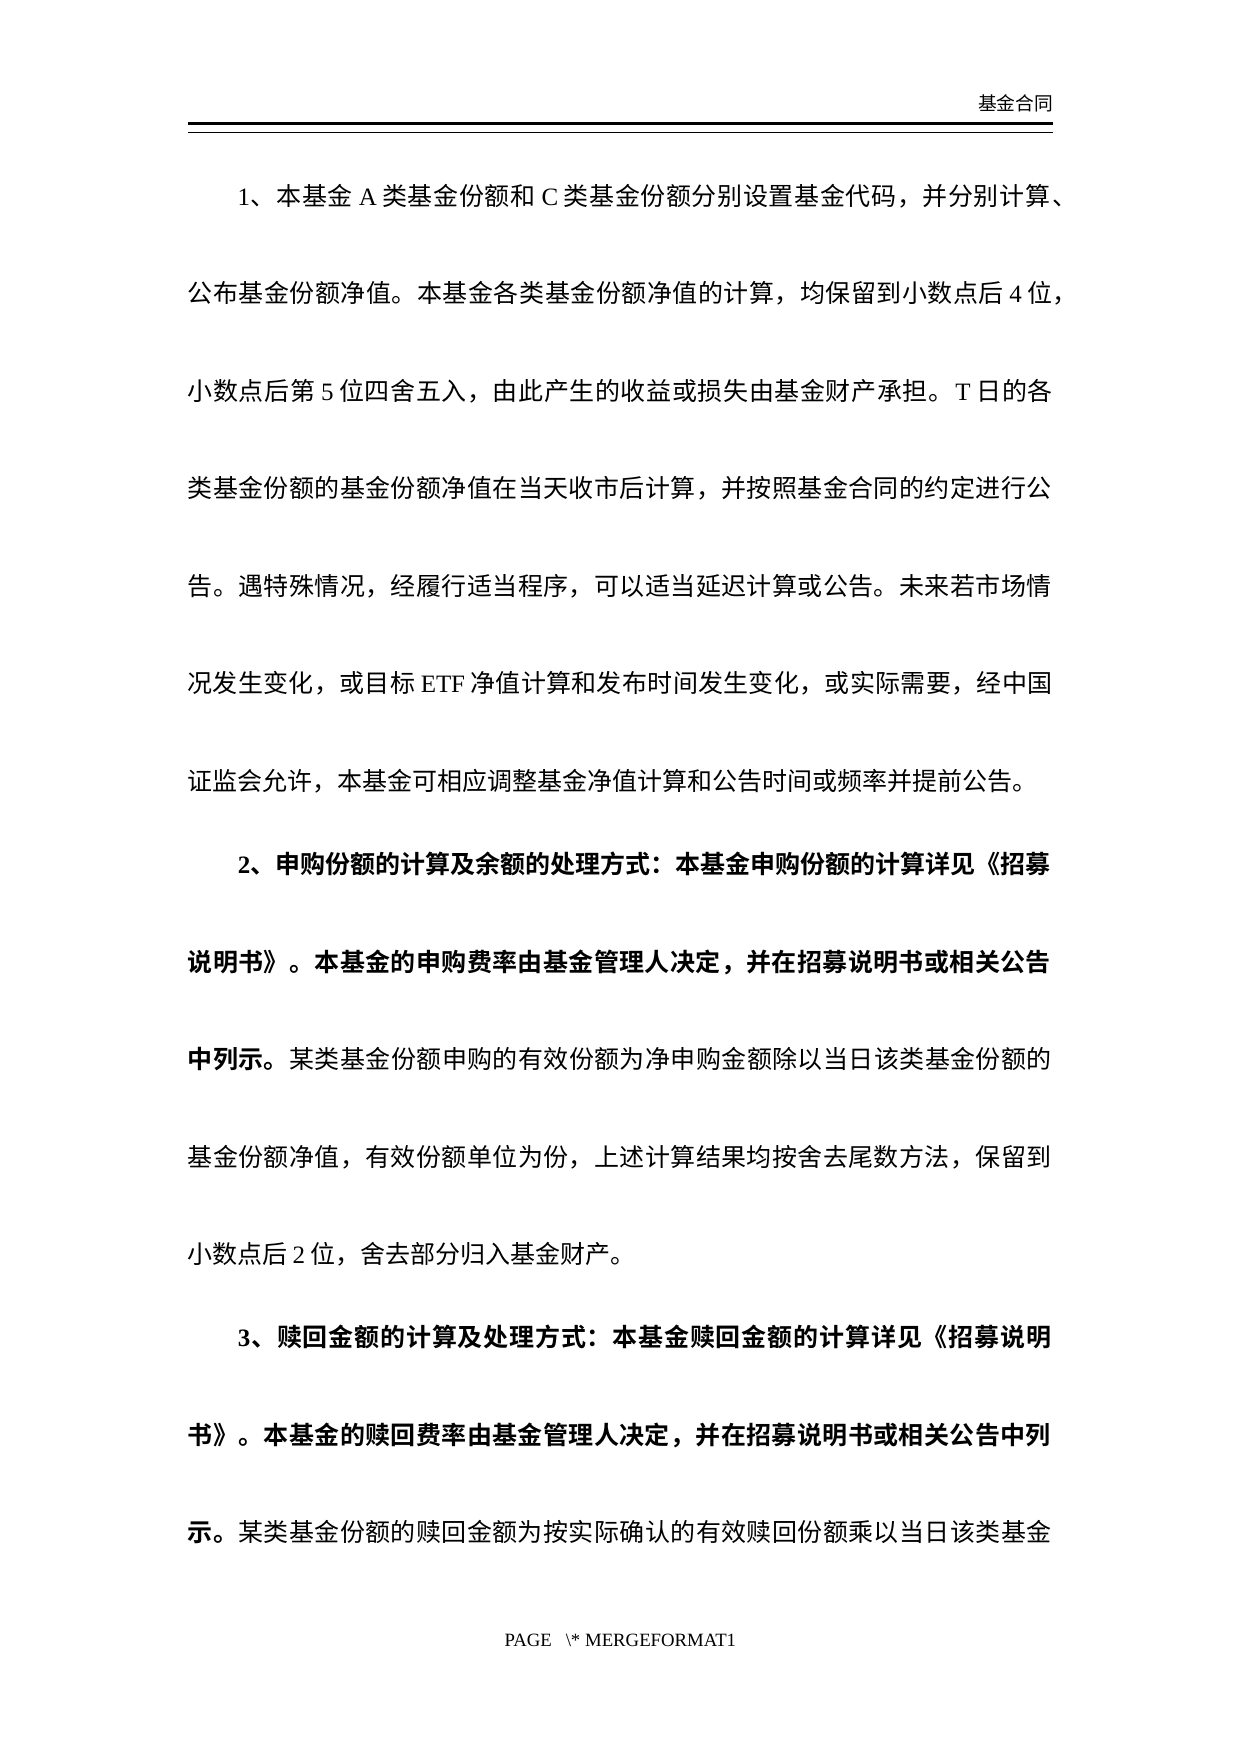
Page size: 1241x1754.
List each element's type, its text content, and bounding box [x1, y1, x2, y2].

text 1、本基金A类基金份额和C类基金份额分别设置基金代码，并分别计算、公布基金份额净值。本基金各类基金份额净值的计算，均保留到小数点后4位，小数点后第5位四舍五入，由此产生的收益或损失由基金财产承担。T日的各类基金份额的基金份额净值在当天收市后计算，并按照基金合同的约定进行公告。遇特殊情况，经履行适当程序，可以适当延迟计算或公告。未来若市场情况发生变化，或目标ETF净值计算和发布时间发生变化，或实际需要，经中国证监会允许，本基金可相应调整基金净值计算和公告时间或频率并提前公告。 [187, 162, 1053, 812]
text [187, 1303, 1053, 1563]
text 2、申购份额的计算及余额的处理方式：本基金申购份额的计算详见《招募说明书》。本基金的申购费率由基金管理人决定，并在招募说明书或相关公告中列示。某类基金份额申购的有效份额为净申购金额除以当日该类基金份额的基金份额净值，有效份额单位为份，上述计算结果均按舍去尾数方法，保留到小数点后2位，舍去部分归入基金财产。 [187, 830, 1053, 1285]
